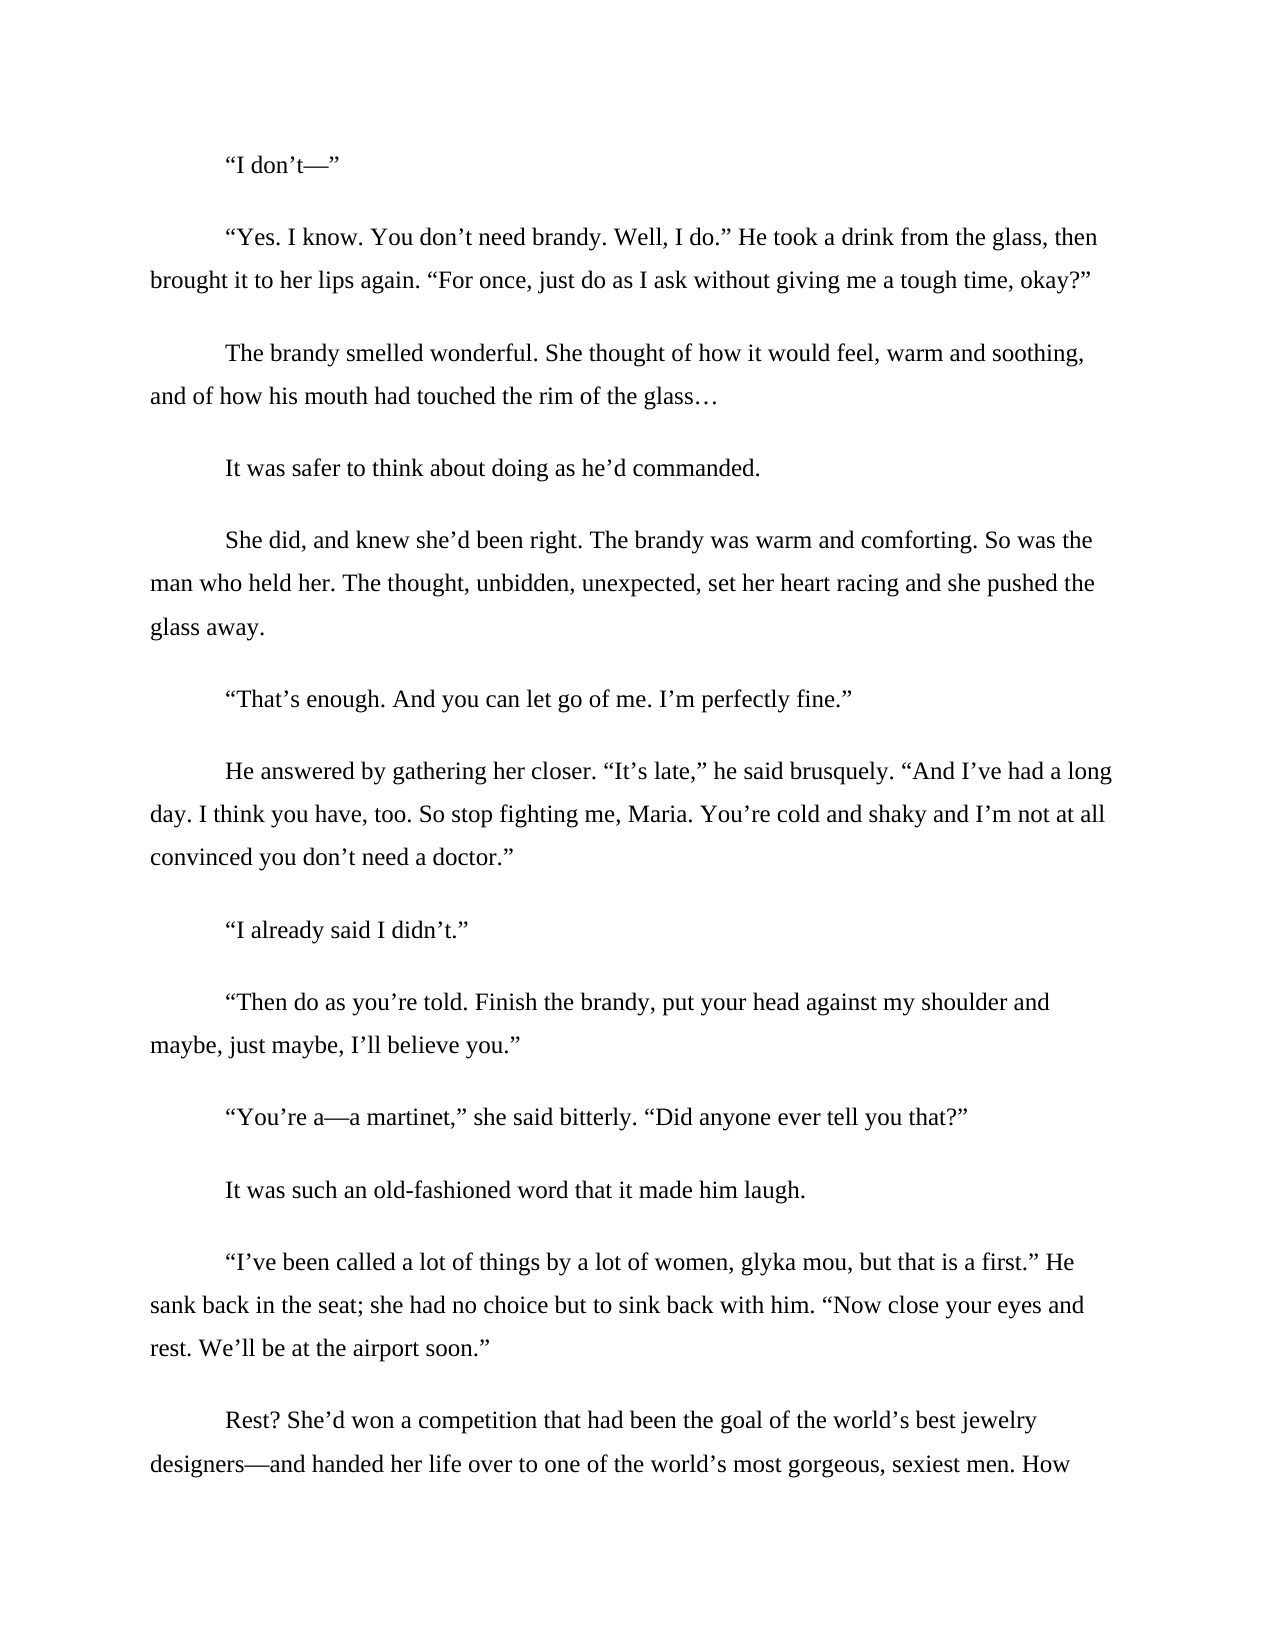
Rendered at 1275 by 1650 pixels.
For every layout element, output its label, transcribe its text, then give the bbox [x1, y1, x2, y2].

text It was safer to think about doing as he’d commanded. [150, 453, 1125, 482]
text “You’re a—a martinet,” she said bitterly. “Did anyone ever tell you that?” [150, 1102, 1125, 1131]
text The brandy smelled wonderful. She thought of how it would feel, warm and soothing, and of how his mouth had touched the rim of the glass… [150, 338, 1125, 409]
text He answered by gathering her closer. “It’s late,” he said brusquely. “And I’ve had a long day. I think you have, too. So stop fighting me, Maria. You’re cold and shaky and I’m not at all convinced you don’t need a doctor.” [150, 756, 1125, 871]
text “I don’t—” [150, 150, 1125, 179]
text “I already said I didn’t.” [150, 915, 1125, 943]
text “Yes. I know. You don’t need brandy. Well, I do.” He took a drink from the glass, then brought it to her lips again. “For once, just do as I ask without giving me a tough time, okay?” [150, 222, 1125, 294]
text She did, and knew she’d been right. The brandy was warm and comforting. So was the man who held her. The thought, unbidden, unexpected, set her heart racing and she pushed the glass away. [150, 525, 1125, 640]
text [150, 1406, 1125, 1477]
text It was such an old-fashioned word that it made him laugh. [150, 1175, 1125, 1203]
text “That’s enough. And you can let go of me. I’m perfectly fine.” [150, 684, 1125, 713]
text “Then do as you’re told. Finish the brandy, put your head against my shoulder and maybe, just maybe, I’ll believe you.” [150, 987, 1125, 1059]
text “I’ve been called a lot of things by a lot of women, glyka mou, but that is a first.” He sank back in the seat; she had no choice but to sink back with him. “Now close your eyes and rest. We’ll be at the airport soon.” [150, 1247, 1125, 1362]
